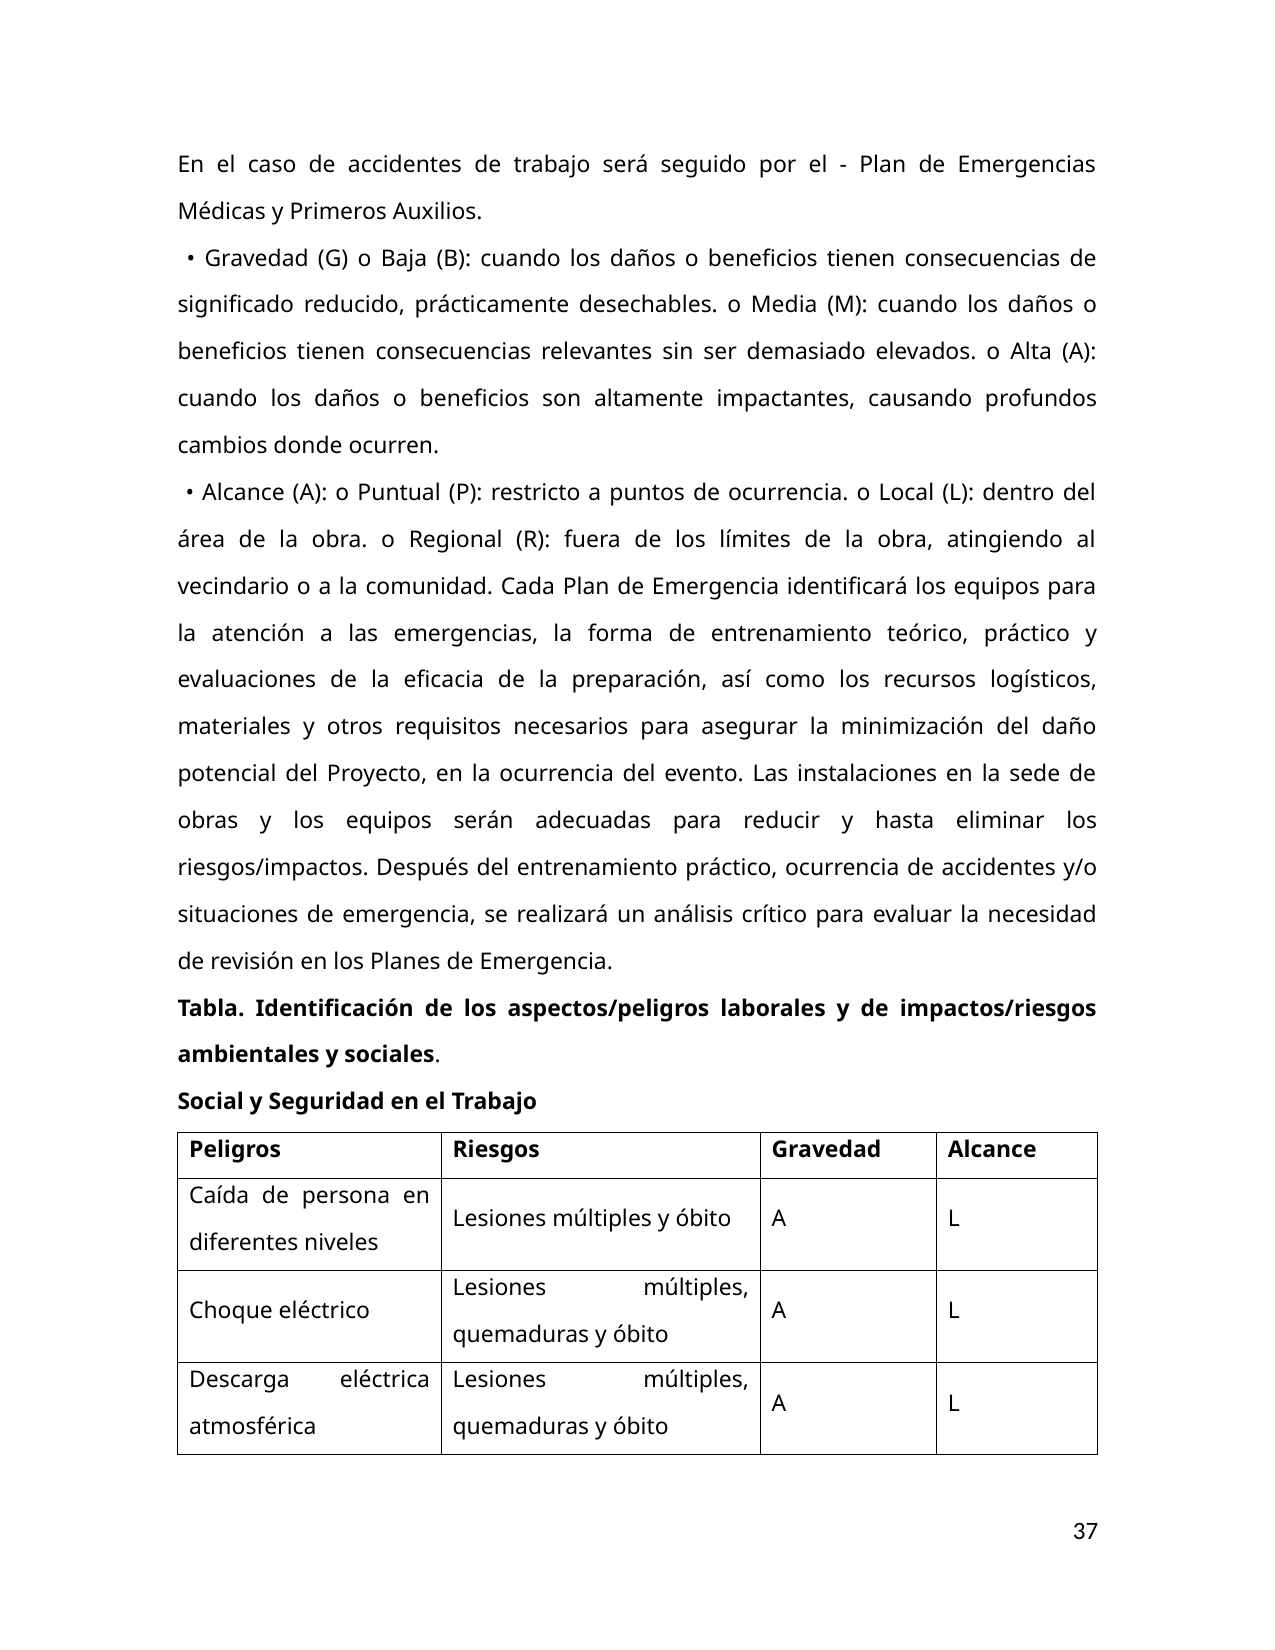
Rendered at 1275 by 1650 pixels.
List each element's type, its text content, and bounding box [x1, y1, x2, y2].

table_header Alcance [937, 1133, 1097, 1177]
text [177, 148, 1098, 226]
table_header Gravedad [761, 1133, 936, 1177]
table_cell L [937, 1363, 1097, 1454]
table_cell A [761, 1363, 936, 1454]
table_header Riesgos [442, 1133, 760, 1177]
table_cell Caída de persona en diferentes niveles [178, 1179, 441, 1270]
table_header Peligros [178, 1133, 441, 1177]
table_cell Lesiones múltiples y óbito [442, 1179, 760, 1270]
table_cell Choque eléctrico [178, 1271, 441, 1362]
table_cell L [937, 1271, 1097, 1362]
table_cell Descarga eléctrica atmosférica [178, 1363, 441, 1454]
table_cell A [761, 1271, 936, 1362]
table_cell Lesiones múltiples, quemaduras y óbito [442, 1363, 760, 1454]
text • Alcance (A): o Puntual (P): restricto a puntos de ocurrencia. o Local (L): dentro del área de la obra. o Regional (R): fuera de los límites de la obra, atingiendo al vecindario o a la comunidad. Cada Plan de Emergencia identificará los equipos para la atención a las emergencias, la forma de entrenamiento teórico, práctico y evaluaciones de la eficacia de la preparación, así como los recursos logísticos, materiales y otros requisitos necesarios para asegurar la minimización del daño potencial del Proyecto, en la ocurrencia del evento. Las instalaciones en la sede de obras y los equipos serán adecuadas para reducir y hasta eliminar los riesgos/impactos. Después del entrenamiento práctico, ocurrencia de accidentes y/o situaciones de emergencia, se realizará un análisis crítico para evaluar la necesidad de revisión en los Planes de Emergencia. [177, 476, 1098, 976]
text Social y Seguridad en el Trabajo [177, 1085, 1098, 1116]
table_cell Lesiones múltiples, quemaduras y óbito [442, 1271, 760, 1362]
table_cell L [937, 1179, 1097, 1270]
text Tabla. Identificación de los aspectos/peligros laborales y de impactos/riesgos ambientales y sociales. [177, 991, 1098, 1069]
table_cell A [761, 1179, 936, 1270]
text • Gravedad (G) o Baja (B): cuando los daños o beneficios tienen consecuencias de significado reducido, prácticamente desechables. o Media (M): cuando los daños o beneficios tienen consecuencias relevantes sin ser demasiado elevados. o Alta (A): cuando los daños o beneficios son altamente impactantes, causando profundos cambios donde ocurren. [177, 241, 1098, 460]
